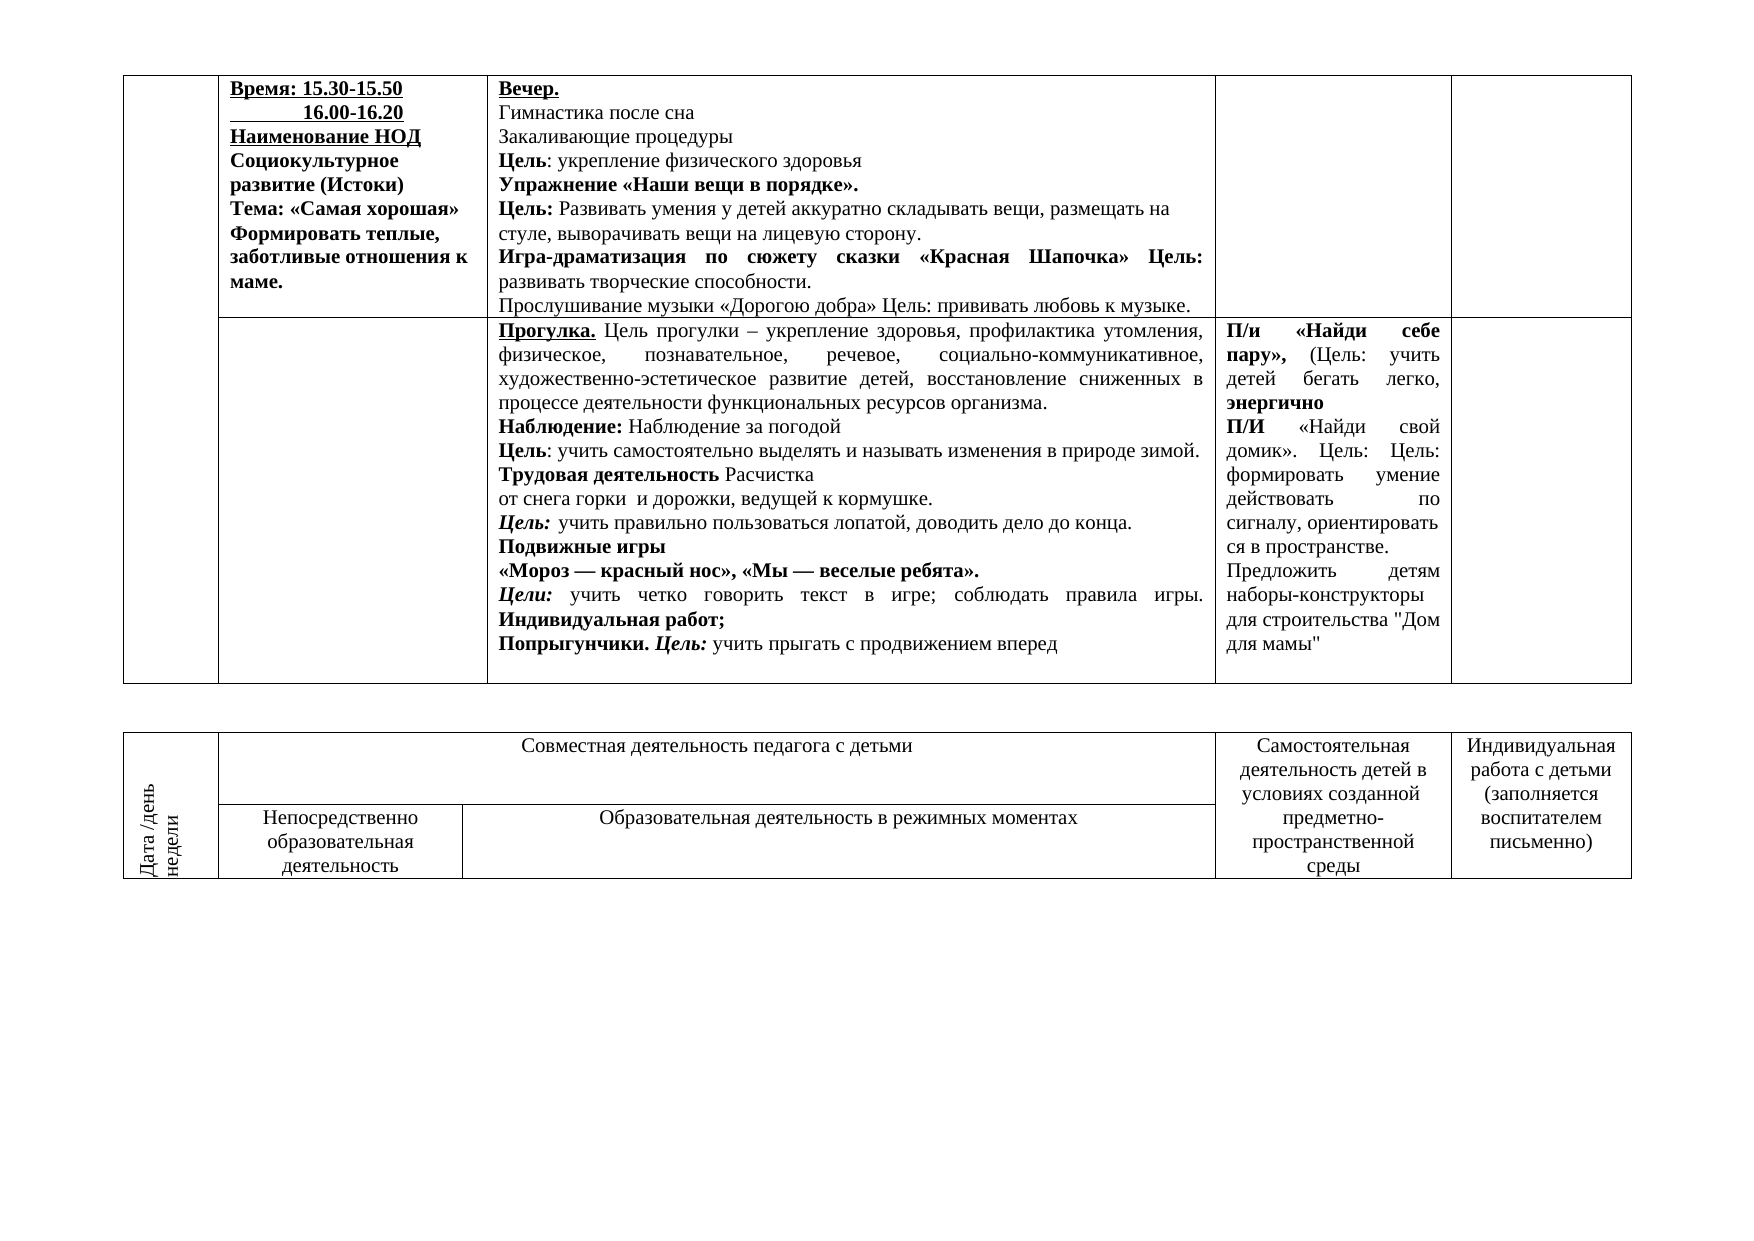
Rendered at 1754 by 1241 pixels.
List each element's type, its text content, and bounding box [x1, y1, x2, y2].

table_cell П/и «Найди себе пару», (Цель: учить детей бегать легко, энергично П/И «Найди свой домик». Цель: Цель: формировать умение действовать по сигналу, ориентироваться в пространстве. Предложить детям наборы-конструкторы для строительства "Дом для мамы" [1216, 318, 1451, 683]
table_cell Вечер. Гимнастика после сна Закаливающие процедуры Цель: укрепление физического здоровья Упражнение «Наши вещи в порядке». Цель: Развивать умения у детей аккуратно складывать вещи, размещать на стуле, выворачивать вещи на лицевую сторону. Игра-драматизация по сюжету сказки «Красная Шапочка» Цель: развивать творческие способности. Прослушивание музыки «Дорогою добра» Цель: прививать любовь к музыке. [488, 76, 1215, 317]
table_header Индивидуальная работа с детьми (заполняется воспитателем письменно) [1452, 733, 1631, 877]
table_cell [1216, 76, 1451, 317]
table_cell [1452, 318, 1631, 683]
table_cell Образовательная деятельность в режимных моментах [463, 805, 1215, 877]
table_cell [1452, 76, 1631, 317]
table_cell Прогулка. Цель прогулки – укрепление здоровья, профилактика утомления, физическое, познавательное, речевое, социально-коммуникативное, художественно-эстетическое развитие детей, восстановление сниженных в процессе деятельности функциональных ресурсов организма. Наблюдение: Наблюдение за погодой Цель: учить самостоятельно выделять и называть изменения в природе зимой. Трудовая деятельность Расчистка от снега горки и дорожки, ведущей к кормушке. Цель: учить правильно пользоваться лопатой, доводить дело до конца. Подвижные игры «Мороз — красный нос», «Мы — веселые ребята». Цели: учить четко говорить текст в игре; соблюдать правила игры. Индивидуальная работ; Попрыгунчики. Цель: учить прыгать с продвижением вперед [488, 318, 1215, 683]
table_cell Время: 15.30-15.50 16.00-16.20 Наименование НОД Социокультурное развитие (Истоки) Тема: «Самая хорошая» Формировать теплые, заботливые отношения к маме. [219, 76, 487, 317]
table_header Совместная деятельность педагога с детьми [219, 733, 1215, 804]
table_header Дата /день недели [124, 733, 218, 877]
table_cell Непосредственно образовательная деятельность [219, 805, 462, 877]
table_header Самостоятельная деятельность детей в условиях созданной предметно-пространственной среды [1216, 733, 1451, 877]
table_cell [219, 318, 487, 683]
